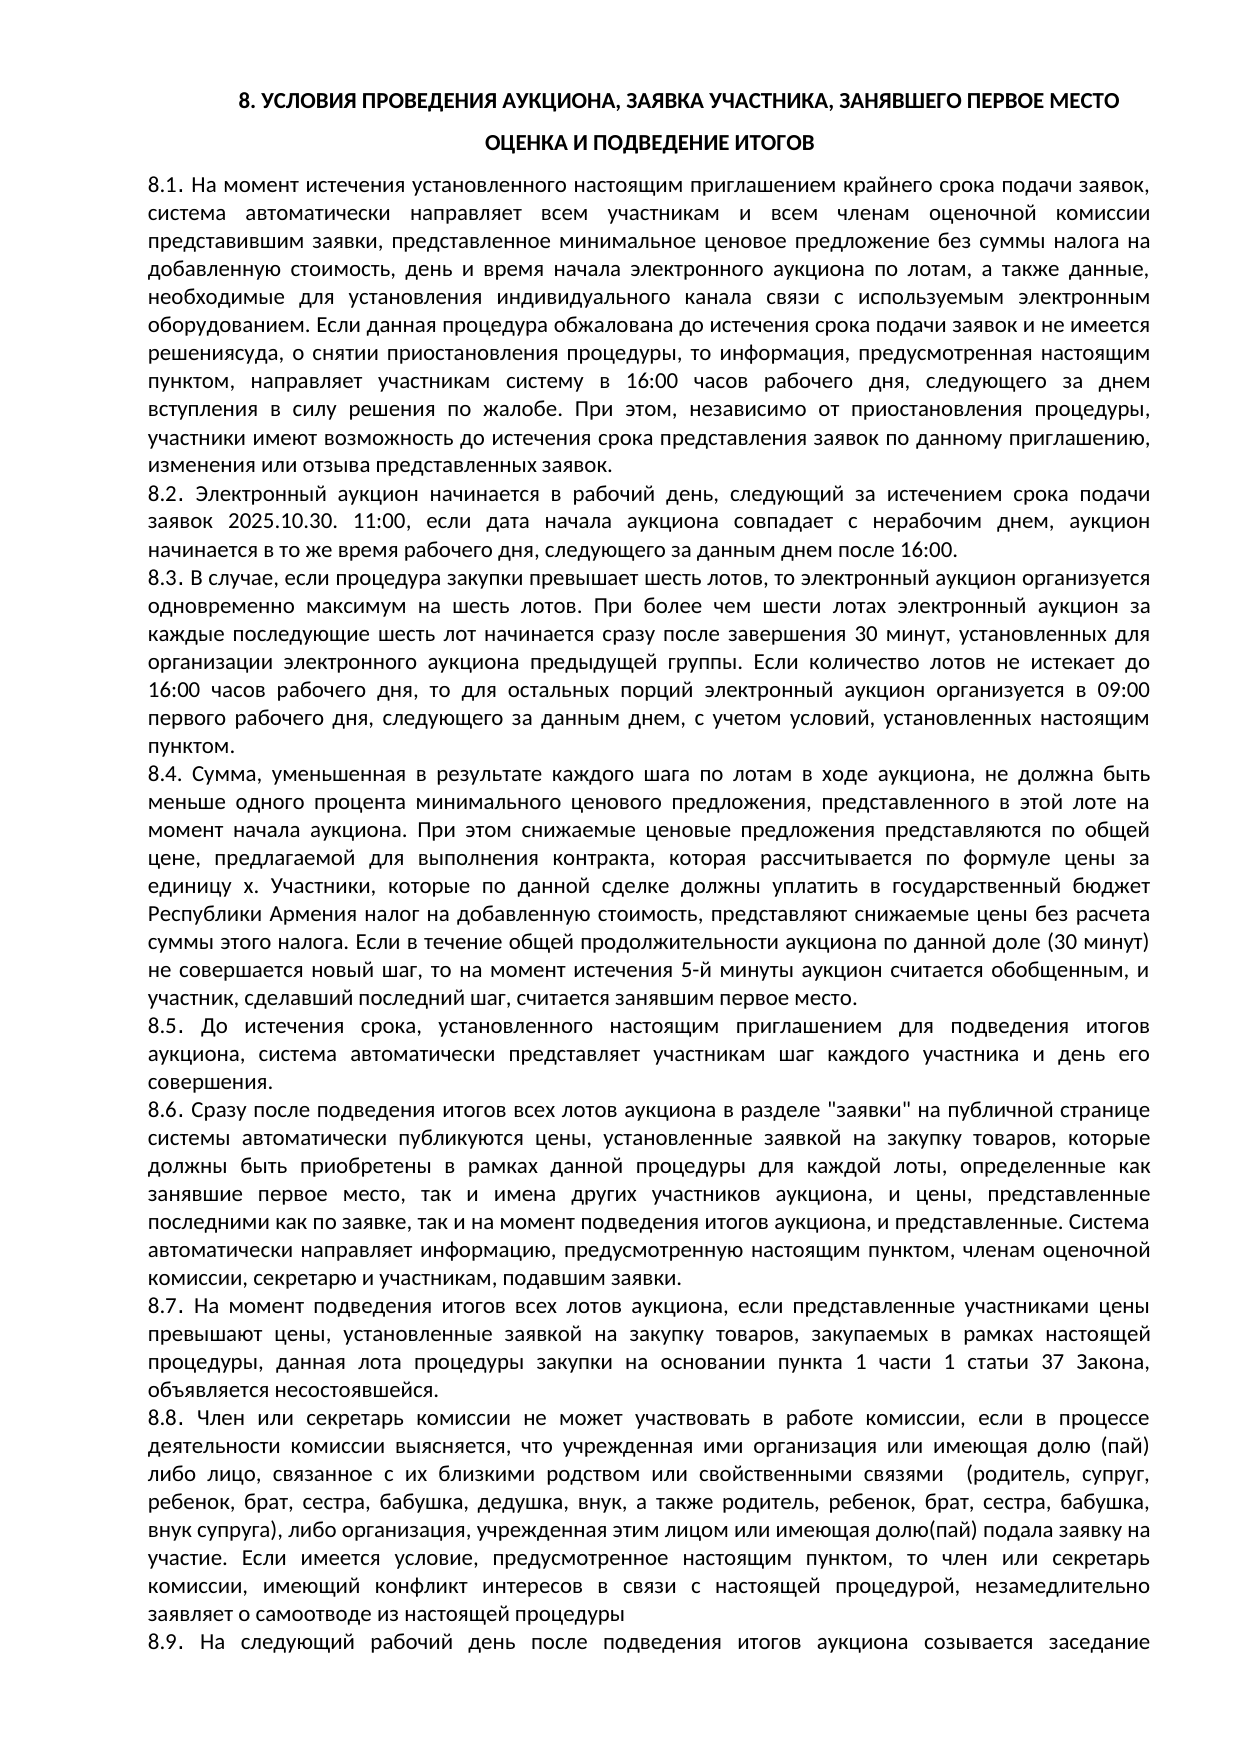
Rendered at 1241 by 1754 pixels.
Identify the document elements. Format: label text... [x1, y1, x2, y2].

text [148, 1627, 1152, 1656]
text 8.6․ Сразу после подведения итогов всех лотов аукциона в разделе "заявки" на публичной странице системы автоматически публикуются цены, установленные заявкой на закупку товаров, которые должны быть приобретены в рамках данной процедуры для каждой лоты, определенные как занявшие первое место, так и имена других участников аукциона, и цены, представленные последними как по заявке, так и на момент подведения итогов аукциона, и представленные. Система автоматически направляет информацию, предусмотренную настоящим пунктом, членам оценочной комиссии, секретарю и участникам, подавшим заявки. [148, 1095, 1152, 1291]
text 8.4. Сумма, уменьшенная в результате каждого шага по лотам в ходе аукциона, не должна быть меньше одного процента минимального ценового предложения, представленного в этой лоте на момент начала аукциона. При этом снижаемые ценовые предложения представляются по общей цене, предлагаемой для выполнения контракта, которая рассчитывается по формуле цены за единицу x. Участники, которые по данной сделке должны уплатить в государственный бюджет Республики Армения налог на добавленную стоимость, представляют снижаемые цены без расчета суммы этого налога. Если в течение общей продолжительности аукциона по данной доле (30 минут) не совершается новый шаг, то на момент истечения 5-й минуты аукцион считается обобщенным, и участник, сделавший последний шаг, считается занявшим первое место. [148, 759, 1152, 1011]
text 8.3․ В случае, если процедура закупки превышает шесть лотов, то электронный аукцион организуется одновременно максимум на шесть лотов. При более чем шести лотах электронный аукцион за каждые последующие шесть лот начинается сразу после завершения 30 минут, установленных для организации электронного аукциона предыдущей группы. Если количество лотов не истекает до 16:00 часов рабочего дня, то для остальных порций электронный аукцион организуется в 09:00 первого рабочего дня, следующего за данным днем, с учетом условий, установленных настоящим пунктом. [148, 563, 1152, 759]
text 8.7․ На момент подведения итогов всех лотов аукциона, если представленные участниками цены превышают цены, установленные заявкой на закупку товаров, закупаемых в рамках настоящей процедуры, данная лота процедуры закупки на основании пункта 1 части 1 статьи 37 Закона, объявляется несостоявшейся. [148, 1291, 1152, 1403]
text 8. УСЛОВИЯ ПРОВЕДЕНИЯ АУКЦИОНА, ЗАЯВКА УЧАСТНИКА, ЗАНЯВШЕГО ПЕРВОЕ МЕСТО ОЦЕНКА И ПОДВЕДЕНИЕ ИТОГОВ [148, 86, 1152, 156]
text 8.2․ Электронный аукцион начинается в рабочий день, следующий за истечением срока подачи заявок 2025.10.30. 11:00 , если дата начала аукциона совпадает с нерабочим днем, аукцион начинается в то же время рабочего дня, следующего за данным днем после 16:00. [148, 479, 1152, 563]
text 8.1․ На момент истечения установленного настоящим приглашением крайнего срока подачи заявок, система автоматически направляет всем участникам и всем членам оценочной комиссии представившим заявки, представленное минимальное ценовое предложение без суммы налога на добавленную стоимость, день и время начала электронного аукциона по лотам, а также данные, необходимые для установления индивидуального канала связи с используемым электронным оборудованием. Если данная процедура обжалована до истечения срока подачи заявок и не имеется решениясуда, о снятии приостановления процедуры, то информация, предусмотренная настоящим пунктом, направляет участникам систему в 16:00 часов рабочего дня, следующего за днем вступления в силу решения по жалобе. При этом, независимо от приостановления процедуры, участники имеют возможность до истечения срока представления заявок по данному приглашению, изменения или отзыва представленных заявок. [148, 170, 1152, 479]
text 8.5․ До истечения срока, установленного настоящим приглашением для подведения итогов аукциона, система автоматически представляет участникам шаг каждого участника и день его совершения. [148, 1011, 1152, 1095]
text 8.8․ Член или секретарь комиссии не может участвовать в работе комиссии, если в процессе деятельности комиссии выясняется, что учрежденная ими организация или имеющая долю (пай) либо лицо, связанное с их близкими родством или свойственными связями (родитель, супруг, ребенок, брат, сестра, бабушка, дедушка, внук, а также родитель, ребенок, брат, сестра, бабушка, внук супруга), либо организация, учрежденная этим лицом или имеющая долю(пай) подала заявку на участие. Если имеется условие, предусмотренное настоящим пунктом, то член или секретарь комиссии, имеющий конфликт интересов в связи с настоящей процедурой, незамедлительно заявляет о самоотводе из настоящей процедуры [148, 1403, 1152, 1627]
